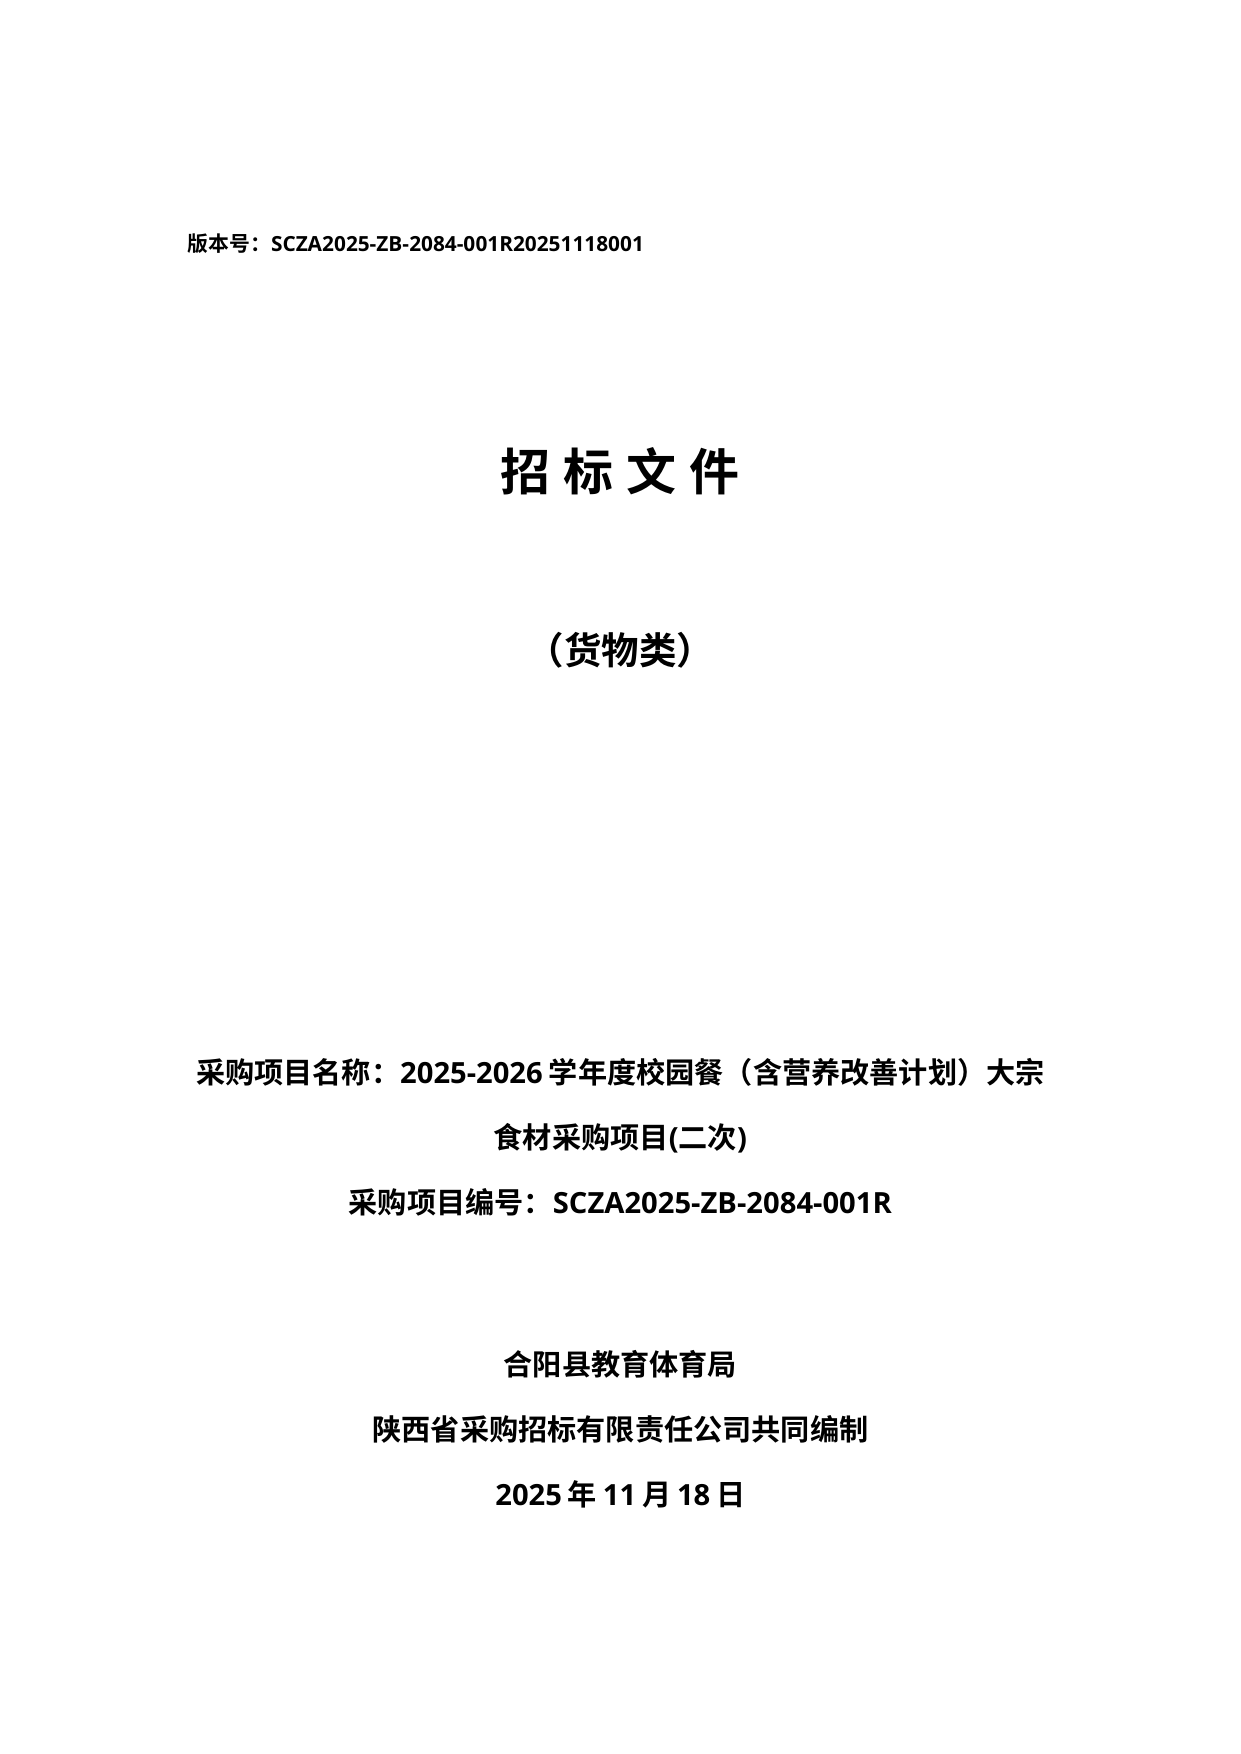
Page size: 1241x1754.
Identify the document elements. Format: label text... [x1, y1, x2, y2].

text 合阳县教育体育局 [187, 1332, 1053, 1397]
text 2025年11月18日 [187, 1462, 1053, 1527]
text 版本号：SCZA2025-ZB-2084-001R20251118001 [187, 227, 1053, 422]
text 招 标 文 件 [187, 422, 1053, 617]
text 采购项目编号：SCZA2025-ZB-2084-001R [187, 1169, 1053, 1332]
text 陕西省采购招标有限责任公司共同编制 [187, 1397, 1053, 1462]
text 采购项目名称：2025-2026学年度校园餐（含营养改善计划）大宗食材采购项目(二次) [187, 1039, 1053, 1169]
text （货物类） [187, 617, 1053, 1039]
